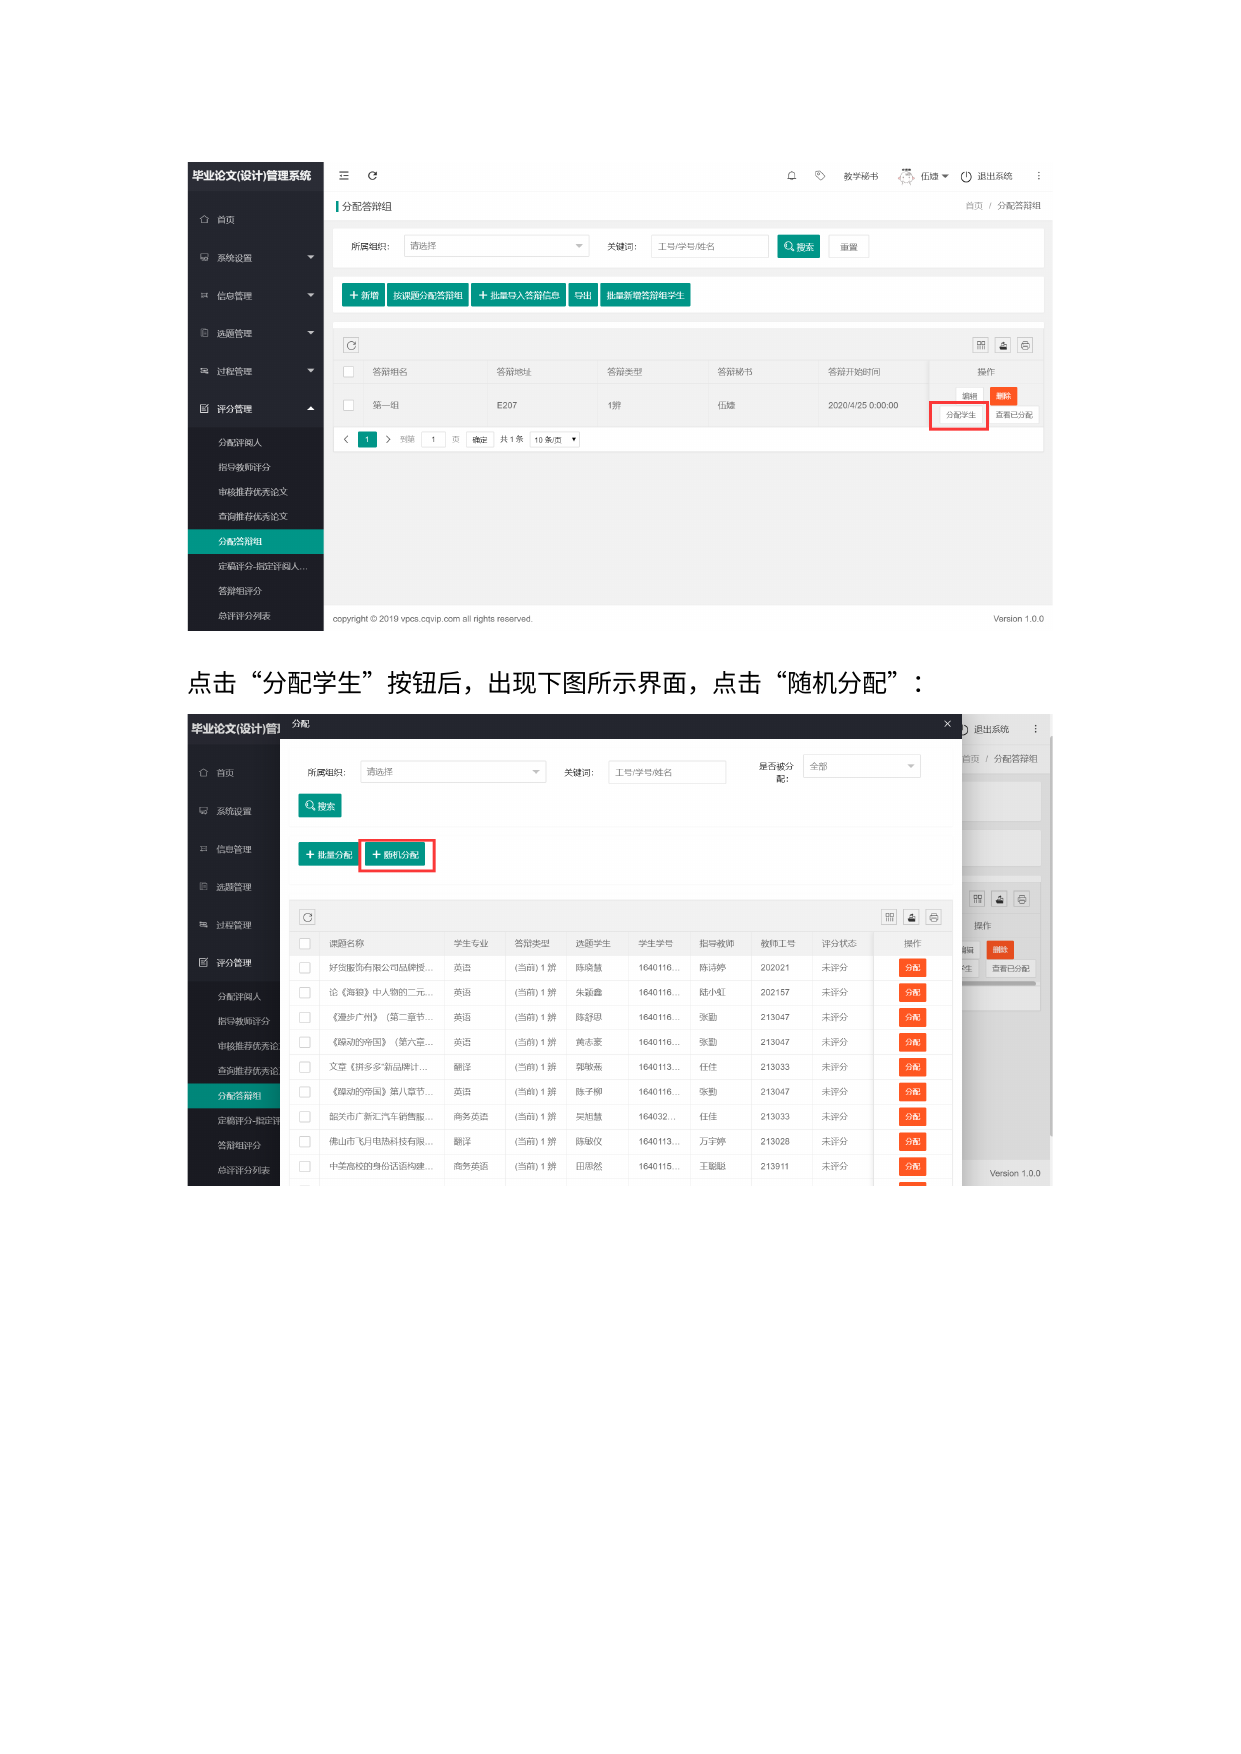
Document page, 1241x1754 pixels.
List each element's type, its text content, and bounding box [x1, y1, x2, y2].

picture [187, 714, 1053, 1186]
picture [187, 162, 1053, 631]
text 点击“分配学生”按钮后，出现下图所示界面，点击“随机分配”： [187, 649, 1053, 714]
